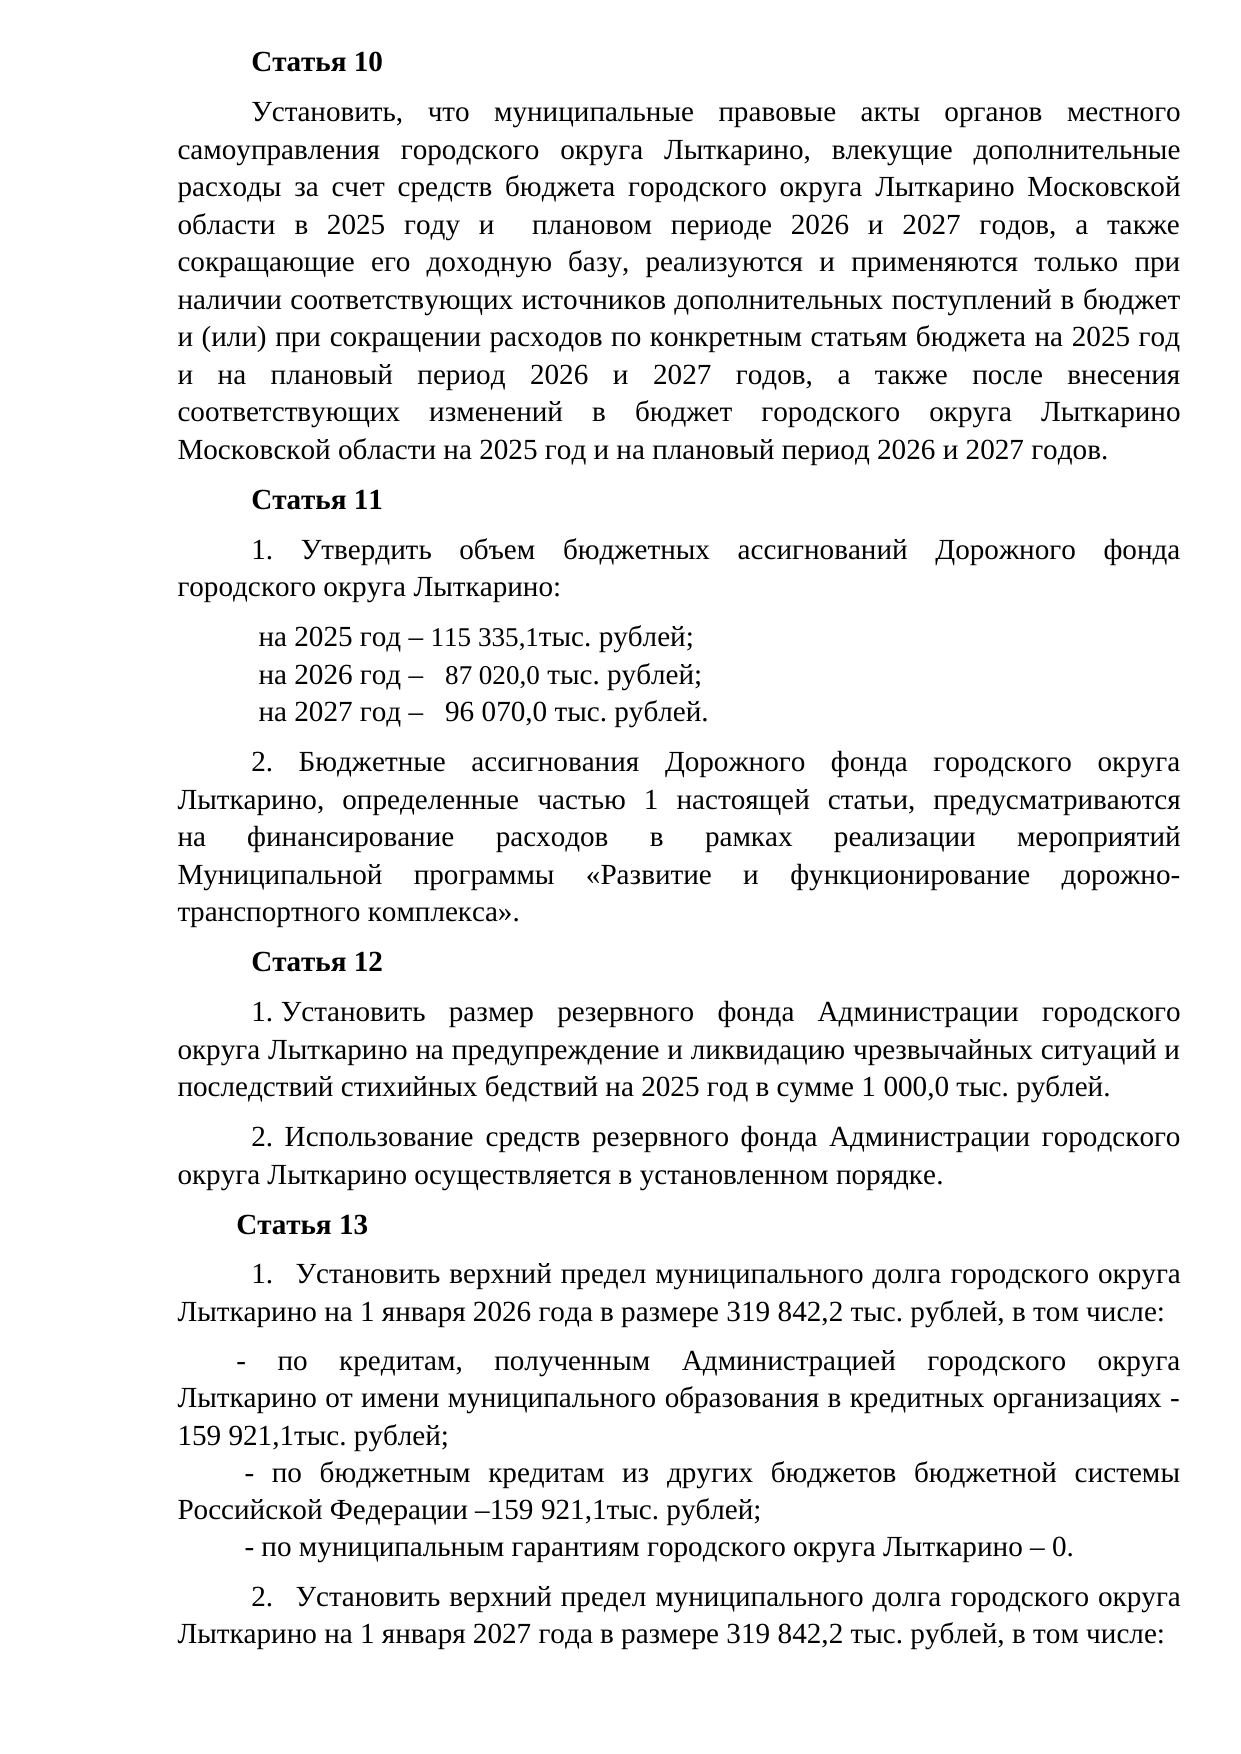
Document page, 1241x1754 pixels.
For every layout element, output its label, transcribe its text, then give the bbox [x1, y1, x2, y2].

text Статья 13 [177, 1207, 1181, 1240]
text 2. Бюджетные ассигнования Дорожного фонда городского округа Лыткарино, определенные частью 1 настоящей статьи, предусматриваются на финансирование расходов в рамках реализации мероприятий Муниципальной программы «Развитие и функционирование дорожно-транспортного комплекса». [177, 744, 1181, 928]
text на 2027 год – 96 070,0 тыс. рублей. [177, 694, 1181, 728]
text - по кредитам, полученным Администрацией городского округа Лыткарино от имени муниципального образования в кредитных организациях - 159 921,1тыс. рублей; [177, 1343, 1181, 1451]
text на 2025 год – 115 335,1тыс. рублей; [177, 619, 1181, 653]
text 2. Использование средств резервного фонда Администрации городского округа Лыткарино осуществляется в установленном порядке. [177, 1119, 1181, 1190]
text Статья 12 [177, 944, 1181, 978]
text - по муниципальным гарантиям городского округа Лыткарино – 0. [177, 1529, 1181, 1563]
list Установить верхний предел муниципального долга городского округа Лыткарино на 1 января 2027 года в размере 319 842,2 тыс. рублей, в том числе: [177, 1579, 1181, 1650]
text 1. Утвердить объем бюджетных ассигнований Дорожного фонда городского округа Лыткарино: [177, 532, 1181, 603]
text на 2026 год – 87 020,0 тыс. рублей; [177, 657, 1181, 690]
text - по бюджетным кредитам из других бюджетов бюджетной системы Российской Федерации –159 921,1тыс. рублей; [177, 1455, 1181, 1526]
text Статья 11 [177, 482, 1181, 515]
list Установить верхний предел муниципального долга городского округа Лыткарино на 1 января 2026 года в размере 319 842,2 тыс. рублей, в том числе: [177, 1256, 1181, 1327]
list Установить размер резервного фонда Администрации городского округа Лыткарино на предупреждение и ликвидацию чрезвычайных ситуаций и последствий стихийных бедствий на 2025 год в сумме 1 000,0 тыс. рублей. [177, 994, 1181, 1103]
text Установить, что муниципальные правовые акты органов местного самоуправления городского округа Лыткарино, влекущие дополнительные расходы за счет средств бюджета городского округа Лыткарино Московской области в 2025 году и плановом периоде 2026 и 2027 годов, а также сокращающие его доходную базу, реализуются и применяются только при наличии соответствующих источников дополнительных поступлений в бюджет и (или) при сокращении расходов по конкретным статьям бюджета на 2025 год и на плановый период 2026 и 2027 годов, а также после внесения соответствующих изменений в бюджет городского округа Лыткарино Московской области на 2025 год и на плановый период 2026 и 2027 годов. [177, 94, 1181, 465]
text Статья 10 [177, 44, 1181, 78]
